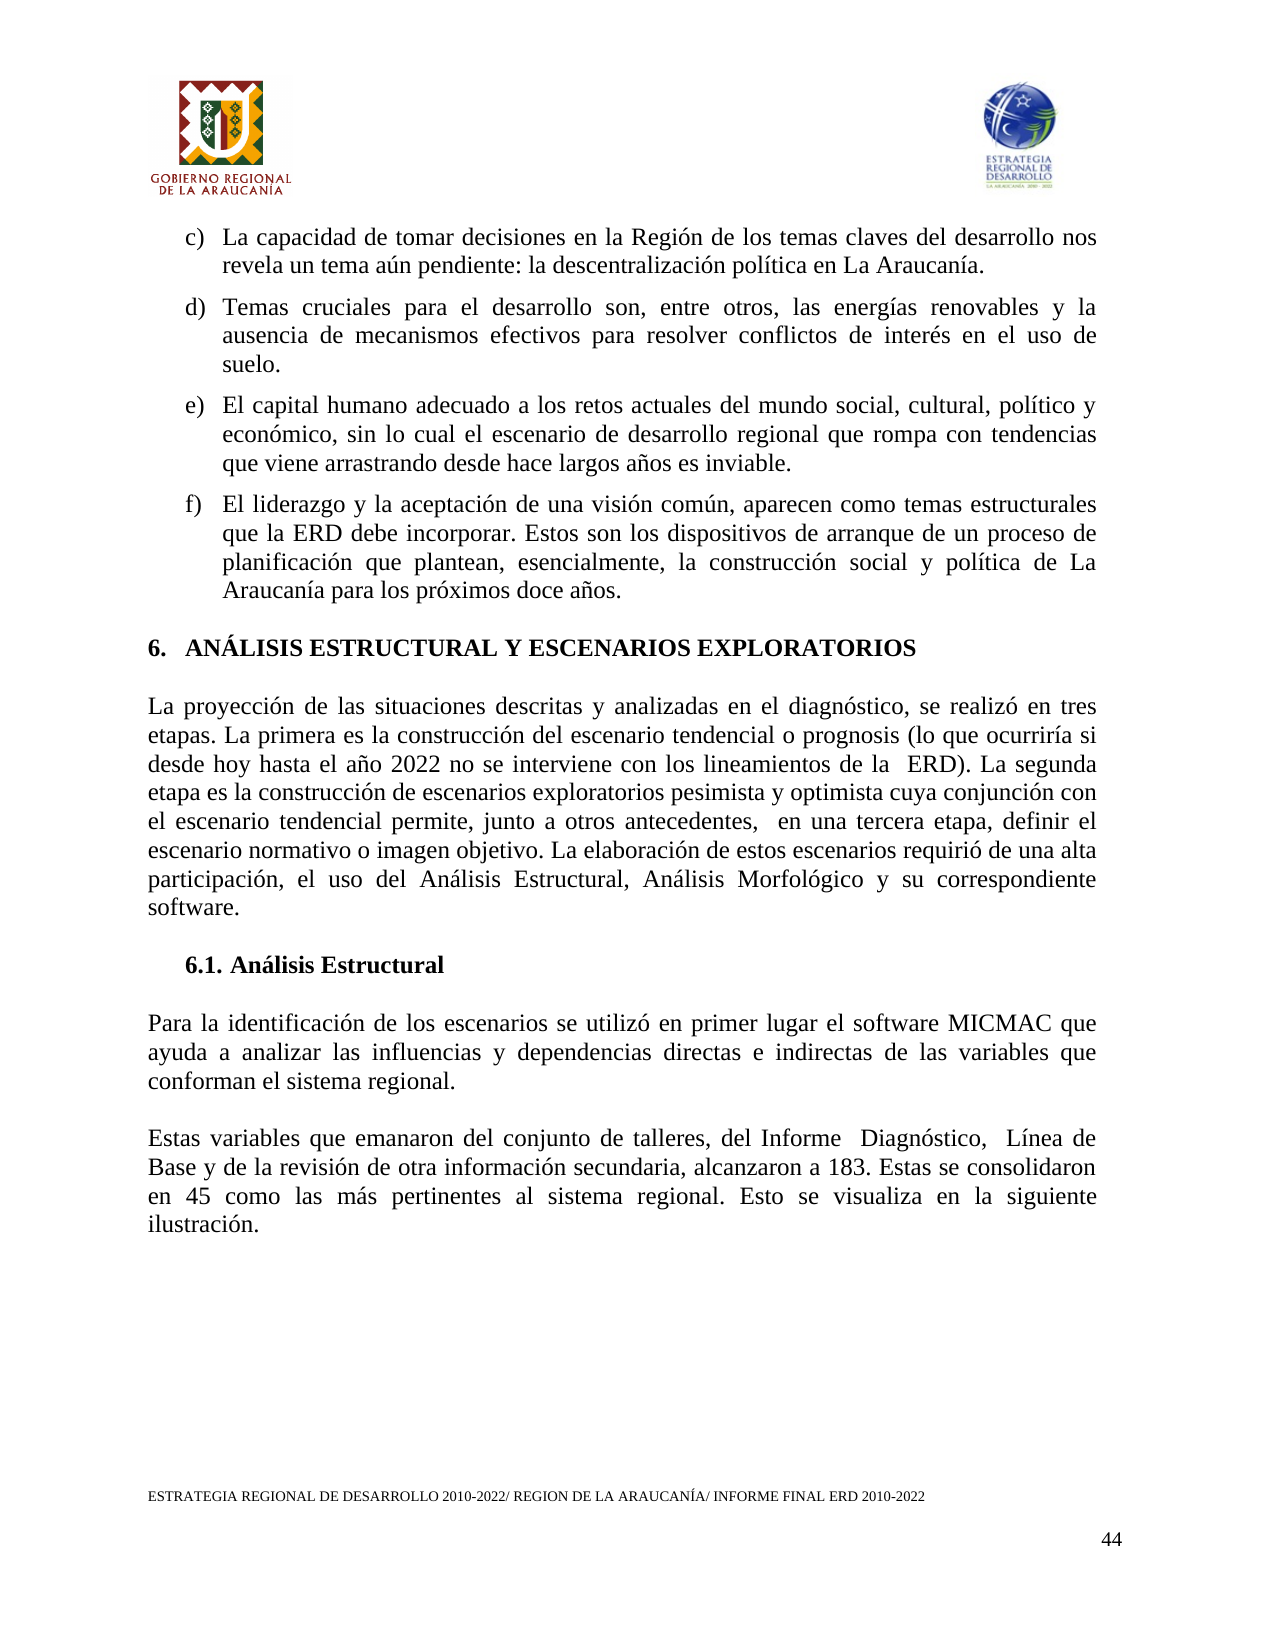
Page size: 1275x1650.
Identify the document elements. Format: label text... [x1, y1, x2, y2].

list Análisis Estructural [185, 950, 1098, 979]
list El liderazgo y la aceptación de una visión común, aparecen como temas estructurales que la ERD debe incorporar. Estos son los dispositivos de arranque de un proceso de planificación que plantean, esencialmente, la construcción social y política de La Araucanía para los próximos doce años. [185, 489, 1098, 604]
list Temas cruciales para el desarrollo son, entre otros, las energías renovables y la ausencia de mecanismos efectivos para resolver conflictos de interés en el uso de suelo. [185, 292, 1098, 378]
list ANÁLISIS ESTRUCTURAL Y ESCENARIOS EXPLORATORIOS [148, 633, 1098, 662]
list La proyección de las situaciones descritas y analizadas en el diagnóstico, se realizó en tres etapas. La primera es la construcción del escenario tendencial o prognosis (lo que ocurriría si desde hoy hasta el año 2022 no se interviene con los lineamientos de la ERD). La segunda etapa es la construcción de escenarios exploratorios pesimista y optimista cuya conjunción con el escenario tendencial permite, junto a otros antecedentes, en una tercera etapa, definir el escenario normativo o imagen objetivo. La elaboración de estos escenarios requirió de una alta participación, el uso del Análisis Estructural, Análisis Morfológico y su correspondiente software. [148, 691, 1098, 921]
list Para la identificación de los escenarios se utilizó en primer lugar el software MICMAC que ayuda a analizar las influencias y dependencias directas e indirectas de las variables que conforman el sistema regional. [148, 1008, 1098, 1094]
picture [147, 75, 294, 197]
picture [975, 73, 1069, 197]
list El capital humano adecuado a los retos actuales del mundo social, cultural, político y económico, sin lo cual el escenario de desarrollo regional que rompa con tendencias que viene arrastrando desde hace largos años es inviable. [185, 390, 1098, 477]
list La capacidad de tomar decisiones en la Región de los temas claves del desarrollo nos revela un tema aún pendiente: la descentralización política en La Araucanía. [185, 222, 1098, 279]
text Estas variables que emanaron del conjunto de talleres, del Informe Diagnóstico, Línea de Base y de la revisión de otra información secundaria, alcanzaron a 183. Estas se consolidaron en 45 como las más pertinentes al sistema regional. Esto se visualiza en la siguiente ilustración. [148, 1123, 1098, 1238]
